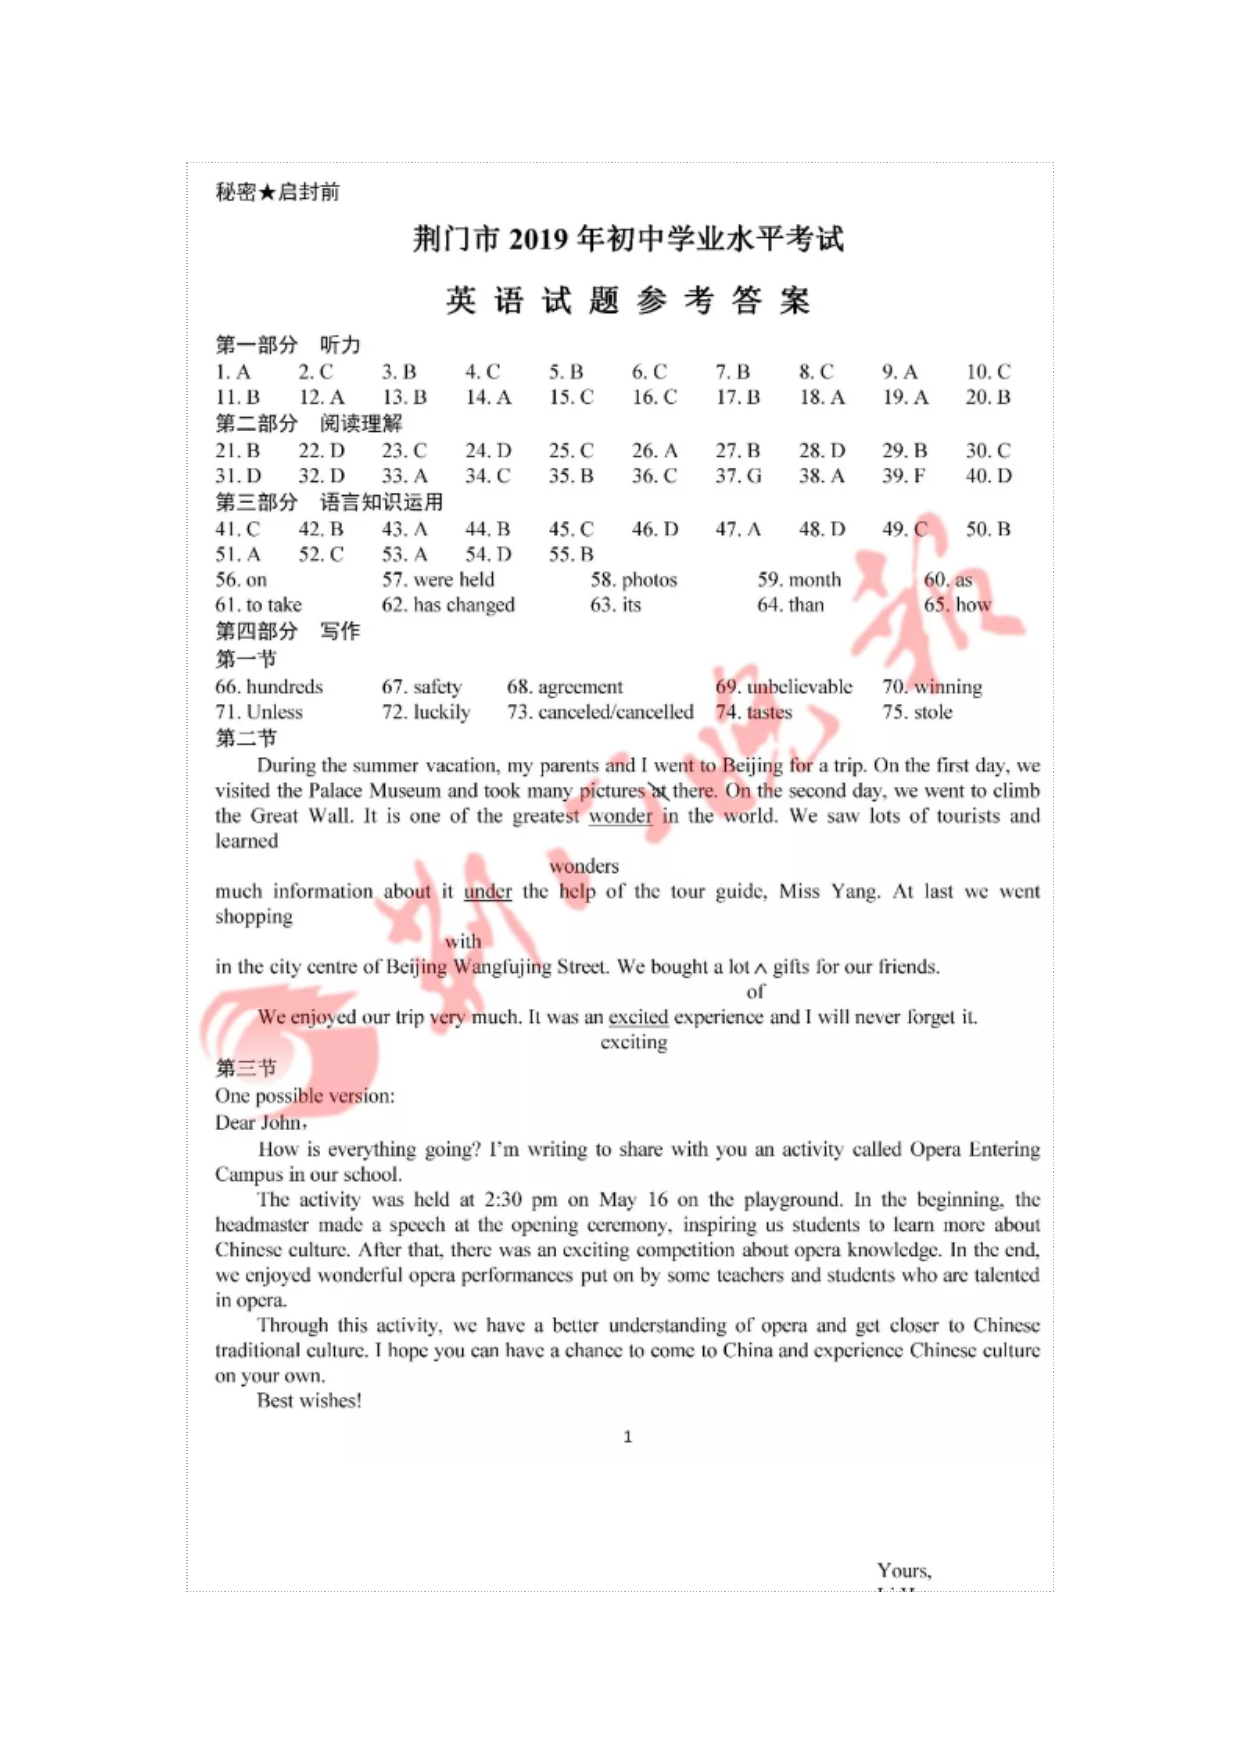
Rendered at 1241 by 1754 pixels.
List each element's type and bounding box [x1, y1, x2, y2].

picture [187, 163, 1069, 1592]
